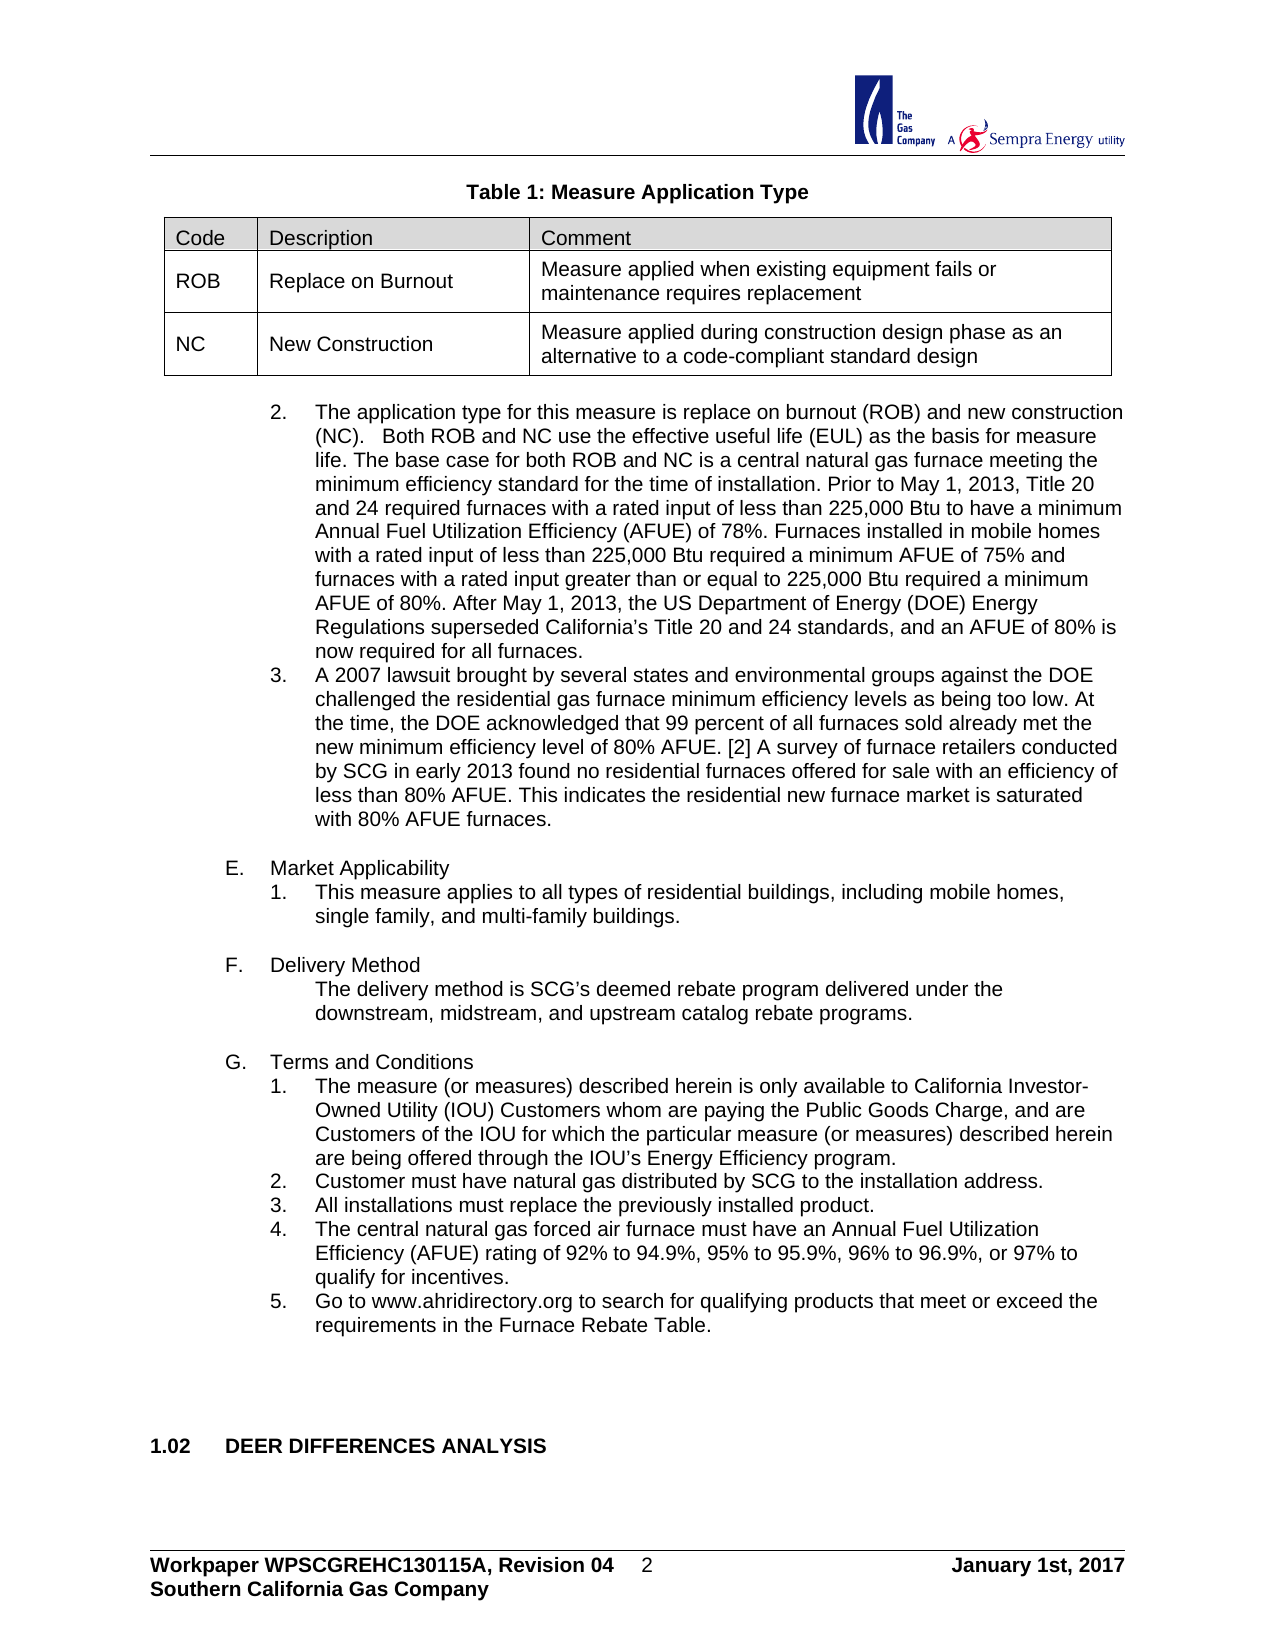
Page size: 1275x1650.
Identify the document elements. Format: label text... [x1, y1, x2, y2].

text Customer must have natural gas distributed by SCG to the installation address. [270, 1169, 1125, 1193]
table_header Code [165, 218, 257, 249]
table_cell Measure applied during construction design phase as an alternative to a code-compliant standard design [530, 313, 1111, 374]
text Delivery Method [225, 953, 1125, 977]
table_cell Measure applied when existing equipment fails or maintenance requires replacement [530, 251, 1111, 312]
table_cell ROB [165, 251, 257, 312]
text Market Applicability [225, 856, 1125, 880]
text Terms and Conditions [225, 1049, 1125, 1073]
text This measure applies to all types of residential buildings, including mobile homes, single family, and multi-family buildings. [270, 880, 1125, 928]
text All installations must replace the previously installed product. [270, 1193, 1125, 1217]
table_header Description [258, 218, 529, 249]
text DEER Differences Analysis [150, 1434, 1125, 1458]
text Go to www.ahridirectory.org to search for qualifying products that meet or exceed the requirements in the Furnace Rebate Table. [270, 1289, 1125, 1337]
table_cell New Construction [258, 313, 529, 374]
text The measure (or measures) described herein is only available to California Investor-Owned Utility (IOU) Customers whom are paying the Public Goods Charge, and are Customers of the IOU for which the particular measure (or measures) described herein are being offered through the IOU’s Energy Efficiency program. [270, 1073, 1125, 1169]
text The central natural gas forced air furnace must have an Annual Fuel Utilization Efficiency (AFUE) rating of 92% to 94.9%, 95% to 95.9%, 96% to 96.9%, or 97% to qualify for incentives. [270, 1217, 1125, 1289]
table_cell NC [165, 313, 257, 374]
table_cell Replace on Burnout [258, 251, 529, 312]
text A 2007 lawsuit brought by several states and environmental groups against the DOE challenged the residential gas furnace minimum efficiency levels as being too low. At the time, the DOE acknowledged that 99 percent of all furnaces sold already met the new minimum efficiency level of 80% AFUE. [2] A survey of furnace retailers conducted by SCG in early 2013 found no residential furnaces offered for sale with an efficiency of less than 80% AFUE. This indicates the residential new furnace market is saturated with 80% AFUE furnaces. [270, 663, 1125, 831]
table_header Comment [530, 218, 1111, 249]
text Table 1: Measure Application Type [150, 180, 1125, 204]
text The application type for this measure is replace on burnout (ROB) and new construction (NC). Both ROB and NC use the effective useful life (EUL) as the basis for measure life. The base case for both ROB and NC is a central natural gas furnace meeting the minimum efficiency standard for the time of installation. Prior to May 1, 2013, Title 20 and 24 required furnaces with a rated input of less than 225,000 Btu to have a minimum Annual Fuel Utilization Efficiency (AFUE) of 78%. Furnaces installed in mobile homes with a rated input of less than 225,000 Btu required a minimum AFUE of 75% and furnaces with a rated input greater than or equal to 225,000 Btu required a minimum AFUE of 80%. After May 1, 2013, the US Department of Energy (DOE) Energy Regulations superseded California’s Title 20 and 24 standards, and an AFUE of 80% is now required for all furnaces. [270, 399, 1125, 663]
list The delivery method is SCG’s deemed rebate program delivered under the downstream, midstream, and upstream catalog rebate programs. [315, 977, 1125, 1024]
